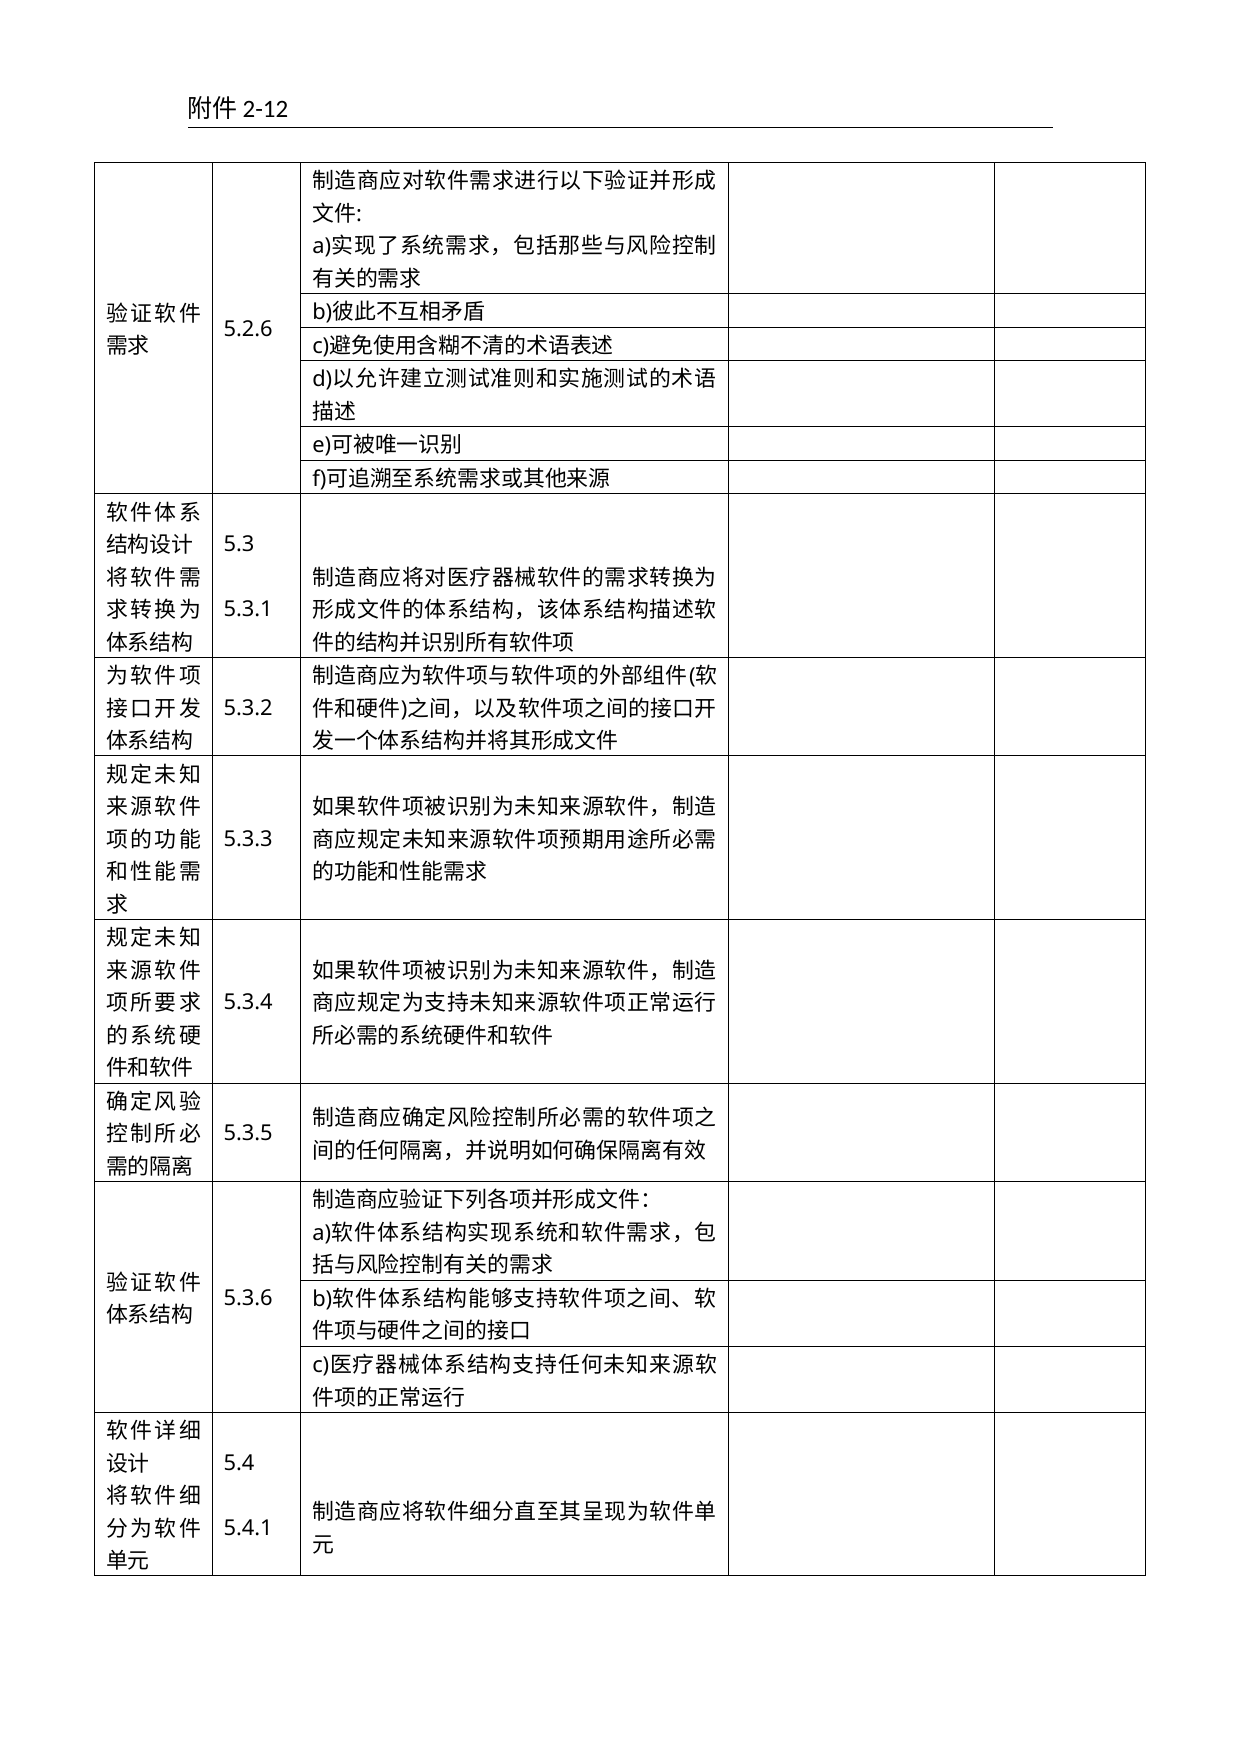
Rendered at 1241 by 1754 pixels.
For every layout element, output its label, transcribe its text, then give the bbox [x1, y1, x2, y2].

table_cell [729, 163, 994, 293]
table_cell [995, 294, 1145, 327]
table_cell [729, 294, 994, 327]
table_cell [729, 920, 994, 1082]
table_cell [995, 1182, 1145, 1279]
table_cell 验证软件体系结构 [95, 1182, 212, 1412]
table_cell 5.3 5.3.1 [213, 494, 300, 657]
table_cell [995, 361, 1145, 426]
table_cell [995, 920, 1145, 1082]
table_cell [995, 1347, 1145, 1412]
table_cell [995, 461, 1145, 493]
table_cell [729, 361, 994, 426]
table_cell [729, 756, 994, 919]
table_cell c)避免使用含糊不清的术语表述 [301, 328, 728, 360]
table_cell 验证软件需求 [95, 163, 212, 493]
table_cell 制造商应将对医疗器械软件的需求转换为形成文件的体系结构，该体系结构描述软件的结构并识别所有软件项 [301, 494, 728, 657]
table_cell [995, 494, 1145, 657]
table_cell 5.3.2 [213, 658, 300, 755]
table_cell b)软件体系结构能够支持软件项之间、软件项与硬件之间的接口 [301, 1281, 728, 1346]
table_cell [729, 1182, 994, 1279]
table_cell [995, 756, 1145, 919]
table_cell 5.4 5.4.1 [213, 1413, 300, 1575]
table_cell [729, 658, 994, 755]
table_cell 5.3.5 [213, 1084, 300, 1181]
table_cell 规定未知来源软件项所要求的系统硬件和软件 [95, 920, 212, 1082]
table_cell 5.3.6 [213, 1182, 300, 1412]
table_cell 软件详细设计 将软件细分为软件单元 [95, 1413, 212, 1575]
table_cell [995, 1281, 1145, 1346]
table_cell [729, 494, 994, 657]
table_cell b)彼此不互相矛盾 [301, 294, 728, 327]
table_cell 为软件项接口开发体系结构 [95, 658, 212, 755]
table_cell 软件体系结构设计 将软件需求转换为体系结构 [95, 494, 212, 657]
table_cell [729, 427, 994, 460]
table_cell d)以允许建立测试准则和实施测试的术语描述 [301, 361, 728, 426]
table_cell 制造商应为软件项与软件项的外部组件(软件和硬件)之间，以及软件项之间的接口开发一个体系结构并将其形成文件 [301, 658, 728, 755]
table_cell [729, 1413, 994, 1575]
table_cell 制造商应将软件细分直至其呈现为软件单元 [301, 1413, 728, 1575]
table_cell [995, 1413, 1145, 1575]
table_cell 制造商应对软件需求进行以下验证并形成文件: a)实现了系统需求，包括那些与风险控制有关的需求 [301, 163, 728, 293]
table_cell [995, 328, 1145, 360]
table_cell 5.3.3 [213, 756, 300, 919]
table_cell [995, 163, 1145, 293]
table_cell [729, 1281, 994, 1346]
table_cell 制造商应确定风险控制所必需的软件项之间的任何隔离，并说明如何确保隔离有效 [301, 1084, 728, 1181]
table_cell 规定未知来源软件项的功能和性能需求 [95, 756, 212, 919]
table_cell [729, 461, 994, 493]
table_cell 制造商应验证下列各项并形成文件： a)软件体系结构实现系统和软件需求，包括与风险控制有关的需求 [301, 1182, 728, 1279]
table_cell f)可追溯至系统需求或其他来源 [301, 461, 728, 493]
table_cell [995, 427, 1145, 460]
table_cell 如果软件项被识别为未知来源软件，制造商应规定未知来源软件项预期用途所必需的功能和性能需求 [301, 756, 728, 919]
table_cell 确定风验控制所必需的隔离 [95, 1084, 212, 1181]
table_cell [995, 658, 1145, 755]
table_cell 5.2.6 [213, 163, 300, 493]
table_cell 5.3.4 [213, 920, 300, 1082]
table_cell [995, 1084, 1145, 1181]
table_cell c)医疗器械体系结构支持任何未知来源软件项的正常运行 [301, 1347, 728, 1412]
table_cell e)可被唯一识别 [301, 427, 728, 460]
table_cell [729, 328, 994, 360]
table_cell [729, 1084, 994, 1181]
table_cell 如果软件项被识别为未知来源软件，制造商应规定为支持未知来源软件项正常运行所必需的系统硬件和软件 [301, 920, 728, 1082]
table_cell [729, 1347, 994, 1412]
